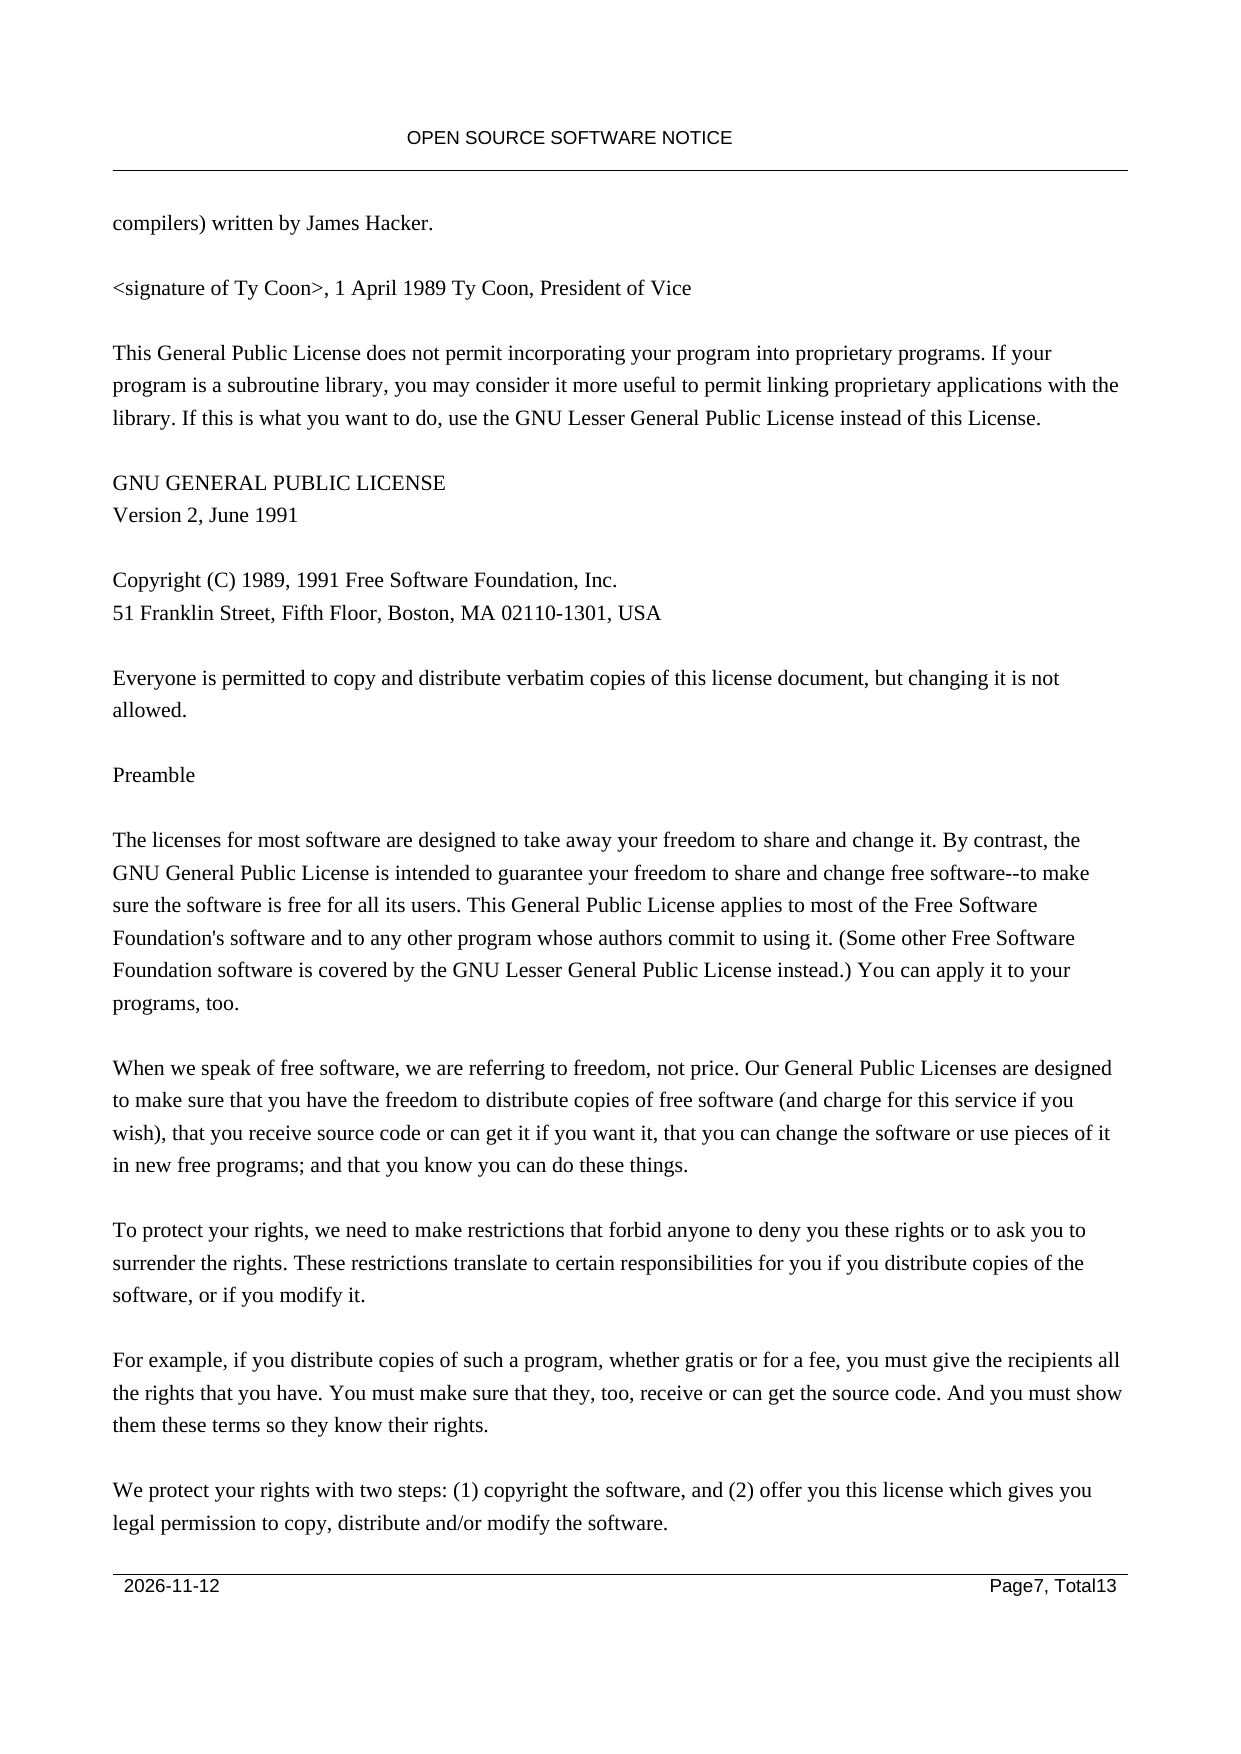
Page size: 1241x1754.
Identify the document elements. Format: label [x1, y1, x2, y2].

text [112, 206, 1128, 1539]
